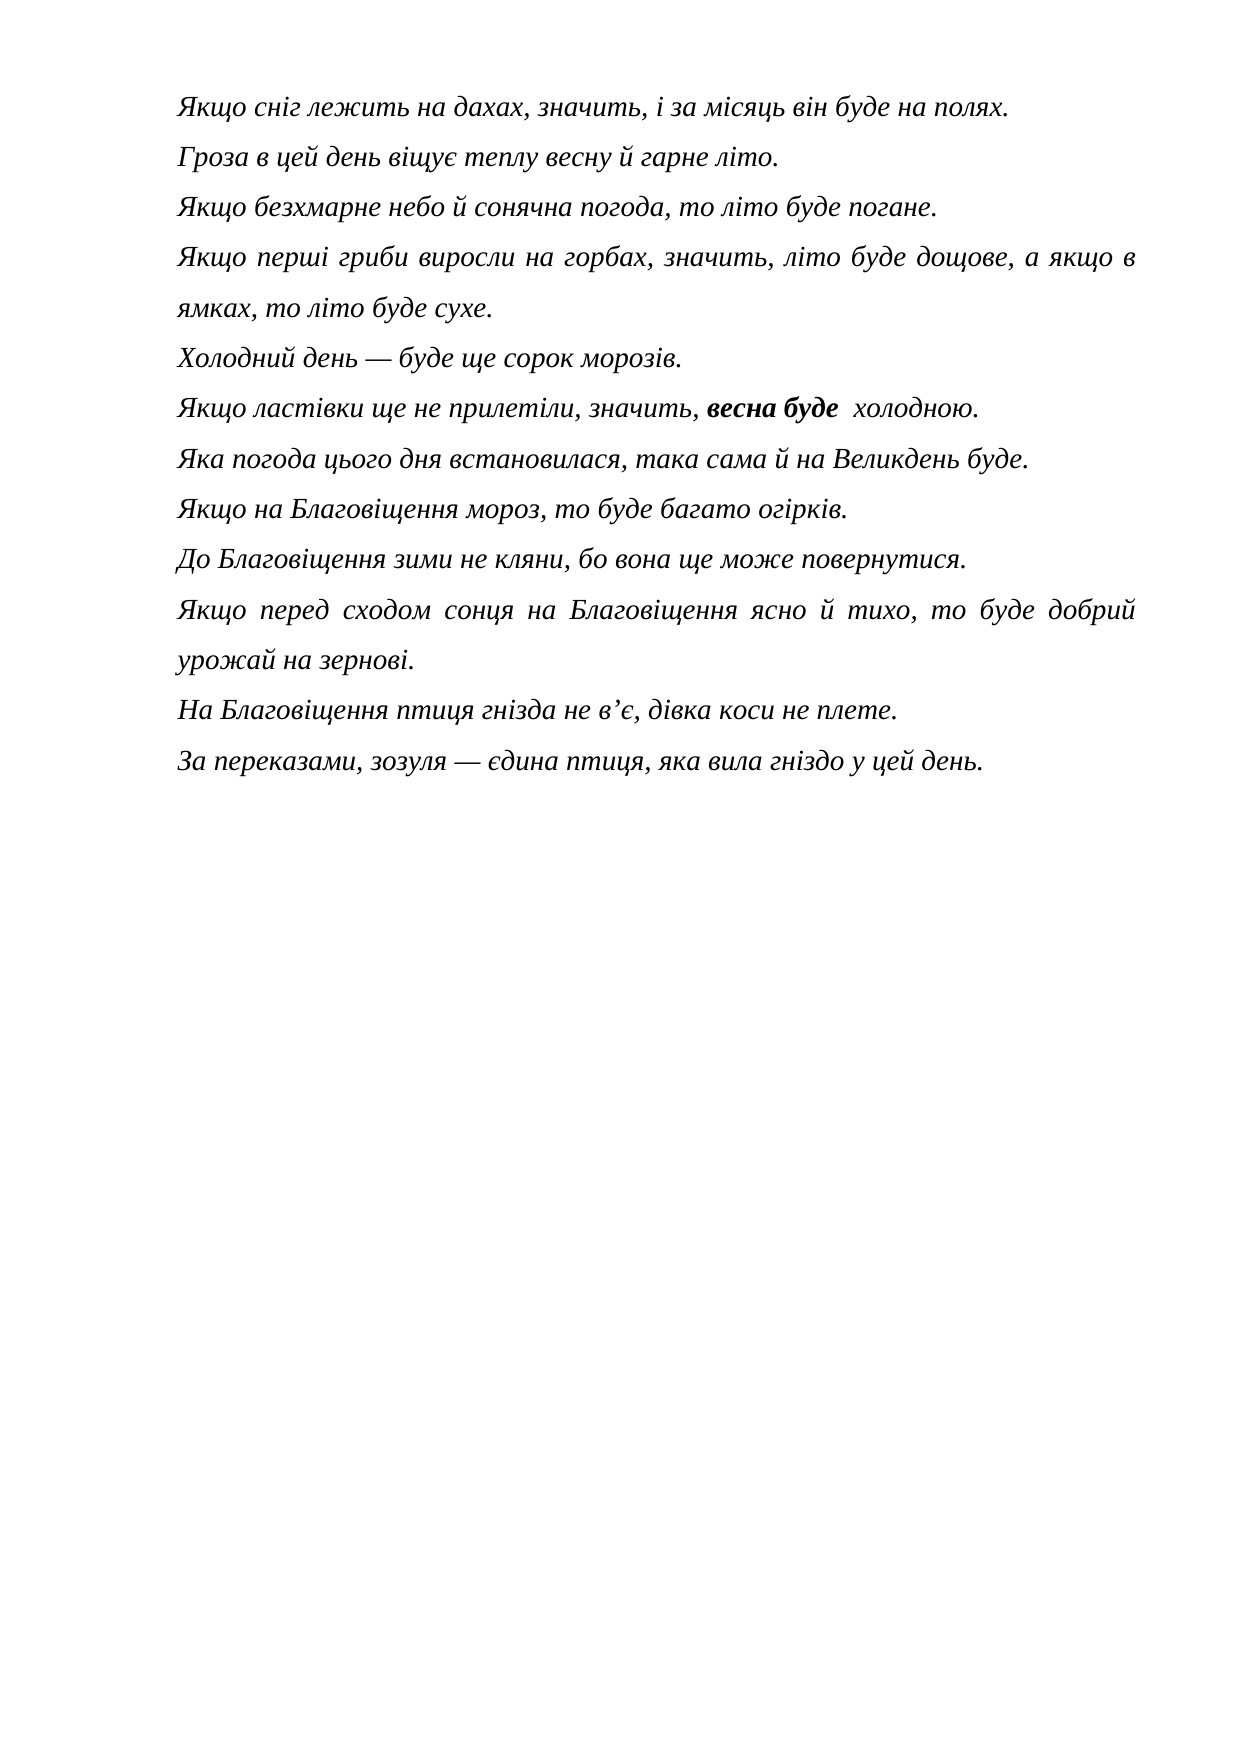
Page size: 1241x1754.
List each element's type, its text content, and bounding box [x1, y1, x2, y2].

text Якщо перші гриби виросли на горбах, значить, літо буде дощове, а якщо в ямках, то літо буде сухе. [177, 239, 1137, 323]
text На Благовіщення птиця гнізда не в’є, дівка коси не плете. [177, 692, 1137, 726]
text Гроза в цей день віщує теплу весну й гарне літо. [177, 139, 1137, 172]
text Якщо на Благовіщення мороз, то буде багато огірків. [177, 491, 1137, 525]
text За переказами, зозуля — єдина птиця, яка вила гніздо у цей день. [177, 743, 1137, 776]
text Холодний день — буде ще сорок морозів. [177, 340, 1137, 374]
text Якщо перед сходом сонця на Благовіщення ясно й тихо, то буде добрий урожай на зернові. [177, 592, 1137, 676]
text Якщо безхмарне небо й сонячна погода, то літо буде погане. [177, 189, 1137, 223]
text Якщо ластівки ще не прилетіли, значить, весна буде холодною. [177, 391, 1137, 424]
text До Благовіщення зими не кляни, бо вона ще може повернутися. [177, 541, 1137, 575]
text Якщо сніг лежить на дахах, значить, і за місяць він буде на полях. [177, 89, 1137, 122]
text Яка погода цього дня встановилася, така сама й на Великдень буде. [177, 441, 1137, 474]
